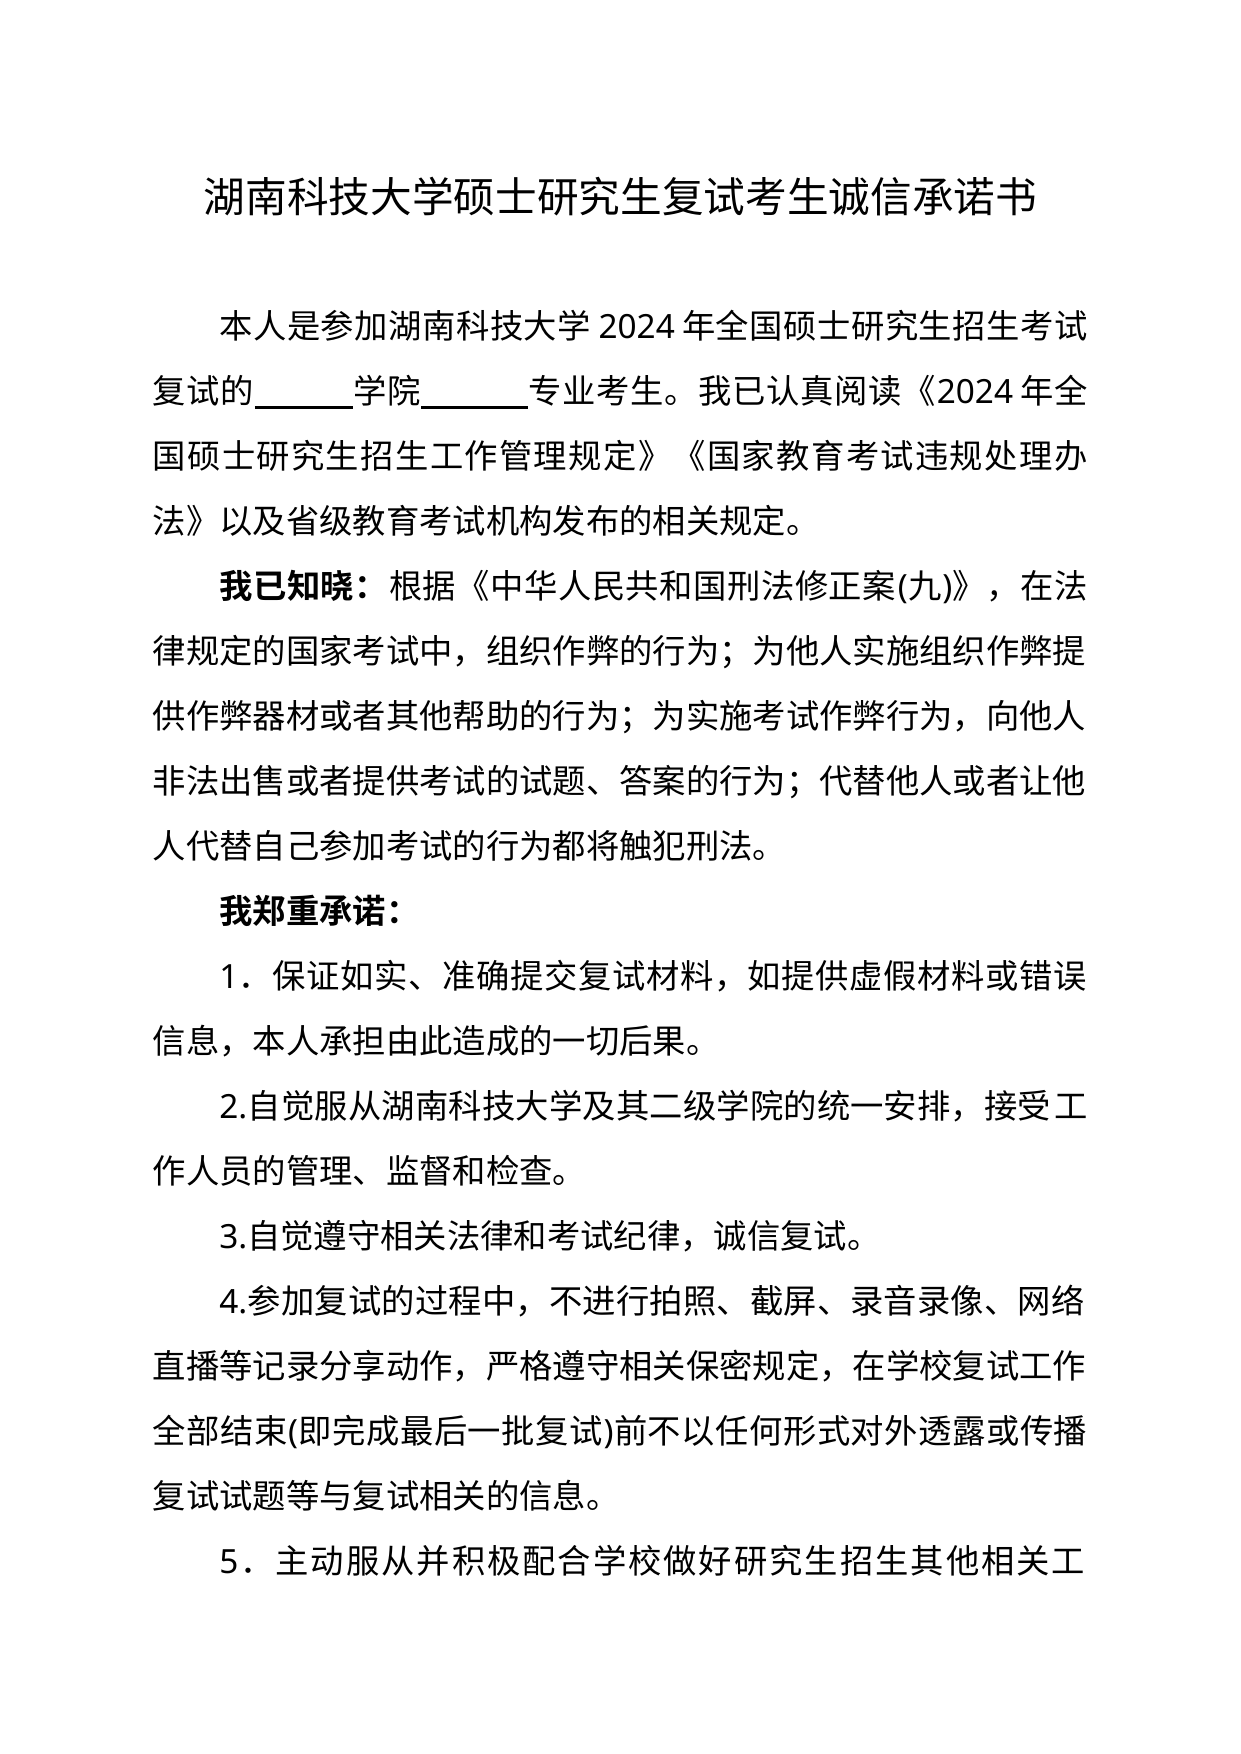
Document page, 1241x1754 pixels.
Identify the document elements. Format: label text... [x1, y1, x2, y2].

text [152, 1527, 1088, 1592]
text 2.自觉服从湖南科技大学及其二级学院的统一安排，接受工作人员的管理、监督和检查。 [152, 1072, 1088, 1202]
text 我郑重承诺： [152, 877, 1088, 942]
text 我已知晓：根据《中华人民共和国刑法修正案(九)》，在法律规定的国家考试中，组织作弊的行为；为他人实施组织作弊提供作弊器材或者其他帮助的行为；为实施考试作弊行为，向他人非法出售或者提供考试的试题、答案的行为；代替他人或者让他人代替自己参加考试的行为都将触犯刑法。 [152, 552, 1088, 877]
text 本人是参加湖南科技大学2024年全国硕士研究生招生考试复试的 学院 专业考生。我已认真阅读《2024年全国硕士研究生招生工作管理规定》《国家教育考试违规处理办法》以及省级教育考试机构发布的相关规定。 [152, 292, 1088, 552]
text 4.参加复试的过程中，不进行拍照、截屏、录音录像、网络直播等记录分享动作，严格遵守相关保密规定，在学校复试工作全部结束(即完成最后一批复试)前不以任何形式对外透露或传播复试试题等与复试相关的信息。 [152, 1267, 1088, 1527]
text 3.自觉遵守相关法律和考试纪律，诚信复试。 [152, 1202, 1088, 1267]
text 湖南科技大学硕士研究生复试考生诚信承诺书 [152, 162, 1088, 227]
text 1．保证如实、准确提交复试材料，如提供虚假材料或错误信息，本人承担由此造成的一切后果。 [152, 942, 1088, 1072]
